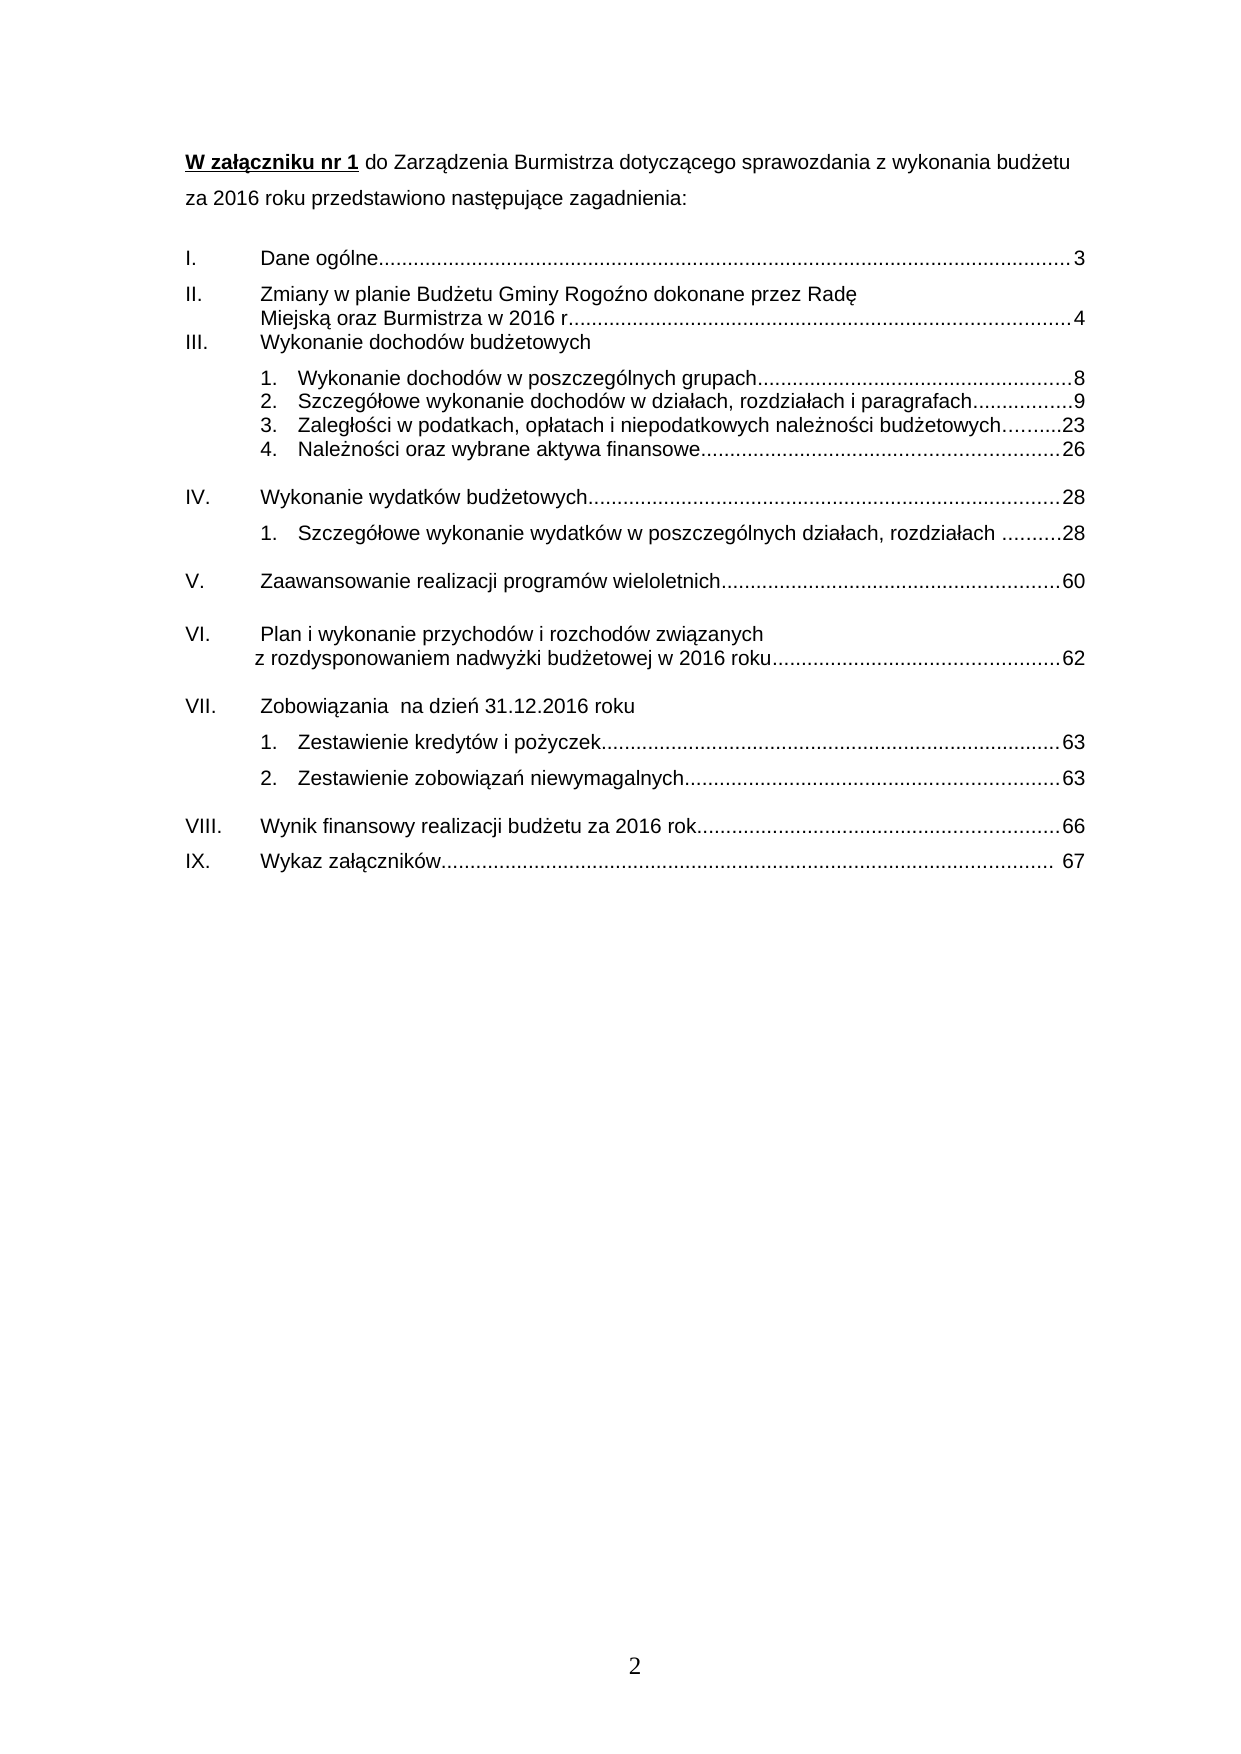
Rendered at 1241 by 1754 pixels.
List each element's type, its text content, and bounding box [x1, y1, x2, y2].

list Wykaz załączników. 67 [185, 849, 1122, 873]
list Należności oraz wybrane aktywa finansowe 26 [260, 437, 1122, 461]
list Wykonanie wydatków budżetowych 28 [185, 485, 1122, 509]
list Wynik finansowy realizacji budżetu za 2016 rok 66 [185, 813, 1122, 837]
text Miejską oraz Burmistrza w 2016 r. 4 [185, 306, 1122, 329]
text z rozdysponowaniem nadwyżki budżetowej w 2016 roku 62 [185, 646, 1122, 670]
list Zaległości w podatkach, opłatach i niepodatkowych należności budżetowych ....23 [260, 413, 1122, 437]
list Zestawienie zobowiązań niewymagalnych 63 [260, 766, 1104, 789]
list Zobowiązania na dzień 31.12.2016 roku [185, 694, 1122, 718]
text W załączniku nr 1 do Zarządzenia Burmistrza dotyczącego sprawozdania z wykonania budżetu [185, 150, 1122, 174]
text II. Zmiany w planie Budżetu Gminy Rogoźno dokonane przez Radę [185, 282, 1122, 306]
list Szczegółowe wykonanie wydatków w poszczególnych działach, rozdziałach 28 [260, 521, 1122, 545]
list Wykonanie dochodów w poszczególnych grupach 8 [260, 365, 1122, 389]
list Wykonanie dochodów budżetowych [185, 329, 1122, 353]
list Plan i wykonanie przychodów i rozchodów związanych [185, 622, 1122, 646]
text I. Dane ogólne 3 [185, 246, 1122, 269]
list Zestawienie kredytów i pożyczek 63 [260, 729, 1122, 753]
list Szczegółowe wykonanie dochodów w działach, rozdziałach i paragrafach 9 [260, 389, 1122, 413]
list Zaawansowanie realizacji programów wieloletnich 60 [185, 569, 1122, 593]
text za 2016 roku przedstawiono następujące zagadnienia: [185, 186, 1122, 210]
